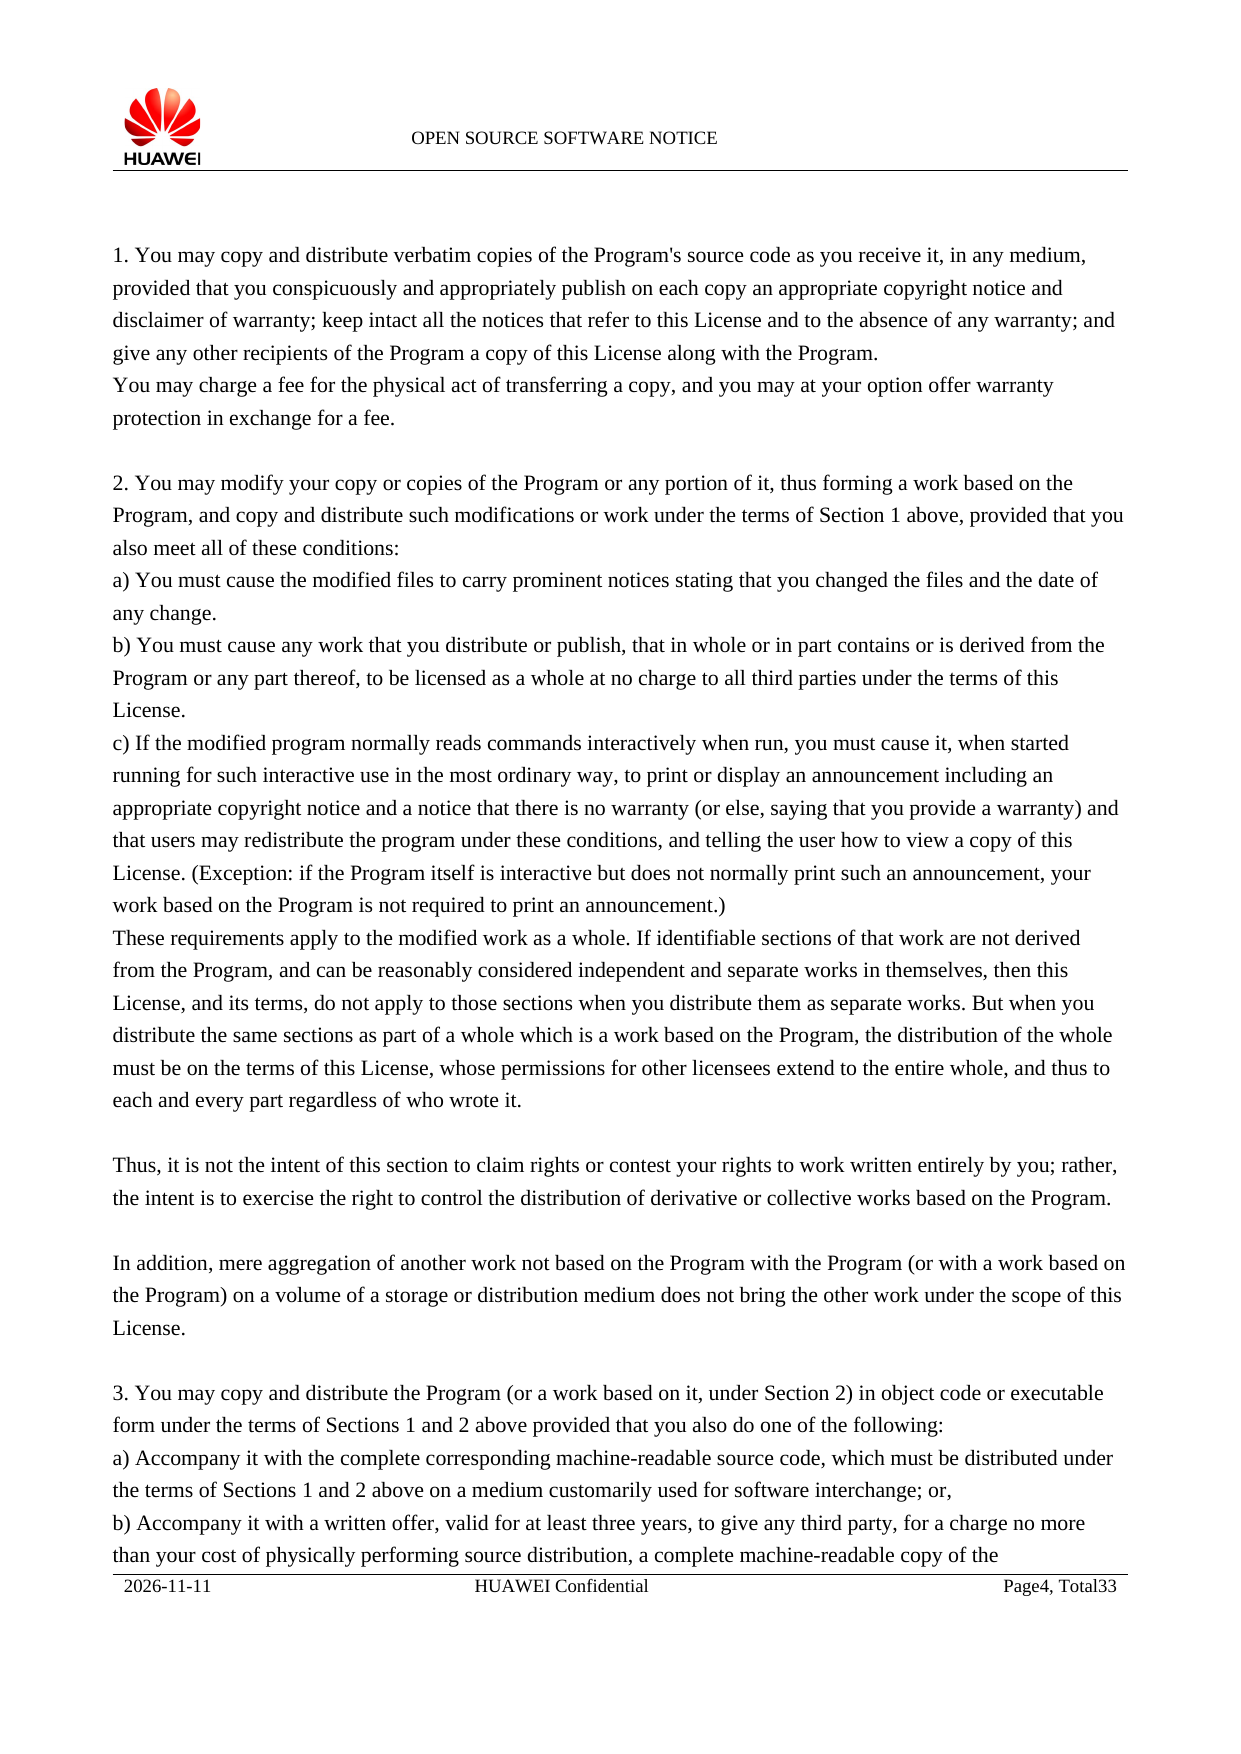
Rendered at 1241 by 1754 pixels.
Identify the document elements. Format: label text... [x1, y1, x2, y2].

picture [124, 88, 201, 165]
